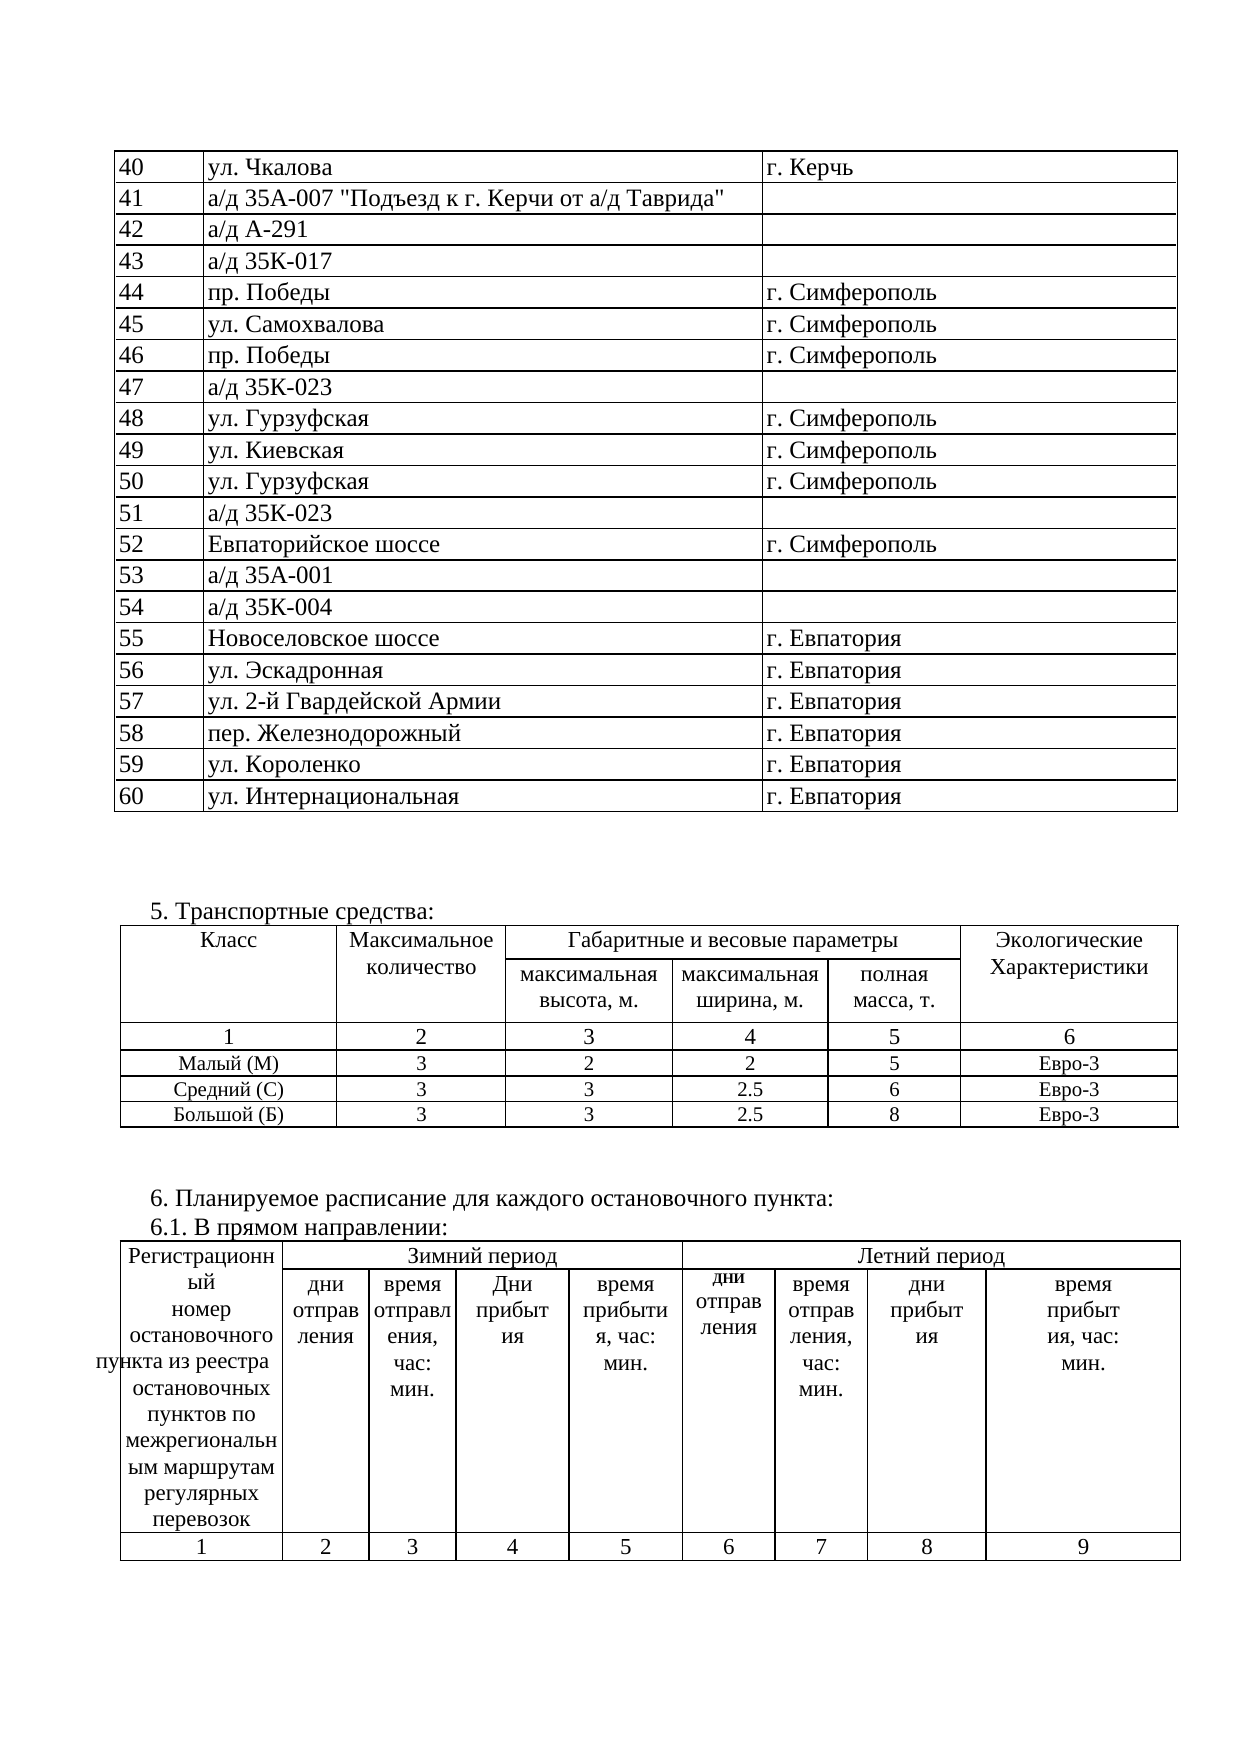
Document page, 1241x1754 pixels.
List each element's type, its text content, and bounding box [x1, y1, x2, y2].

table_header Класс [121, 926, 336, 1021]
table_cell 49 [115, 434, 203, 464]
table_cell Большой (Б) [121, 1102, 336, 1126]
table_cell [763, 213, 1177, 244]
table_cell 7 [776, 1533, 867, 1560]
table_cell 4 [457, 1533, 568, 1560]
table_cell 2 [673, 1051, 827, 1075]
text 6. Планируемое расписание для каждого остановочного пункта: [150, 1183, 1090, 1212]
table_cell 53 [115, 560, 203, 590]
table_cell 55 [115, 623, 203, 653]
table_cell г. Симферополь [763, 339, 1177, 370]
table_cell ул. Интернациональная [204, 781, 762, 811]
table_cell [763, 244, 1177, 276]
table_cell дни прибыт ия [868, 1270, 985, 1532]
table_cell время прибыти я, час: мин. [570, 1270, 682, 1532]
table_cell 1 [121, 1533, 282, 1560]
table_cell пр. Победы [204, 277, 762, 307]
table_cell полная масса, т. [829, 960, 960, 1021]
table_header Экологические Характеристики [961, 926, 1177, 1021]
table_cell 3 [337, 1102, 505, 1126]
table_cell ул. Киевская [204, 435, 762, 464]
table_cell 3 [337, 1051, 505, 1075]
table_cell 54 [115, 591, 203, 622]
table_cell г. Евпатория [763, 685, 1177, 716]
table_header Зимний период [283, 1242, 682, 1268]
table_cell 48 [115, 403, 203, 433]
table_cell ул. Гурзуфская [204, 403, 762, 433]
table_cell максимальная высота, м. [506, 960, 672, 1021]
table_cell 4 [673, 1023, 827, 1049]
table_cell [763, 370, 1177, 402]
table_cell г. Евпатория [763, 653, 1177, 685]
table_cell 45 [115, 308, 203, 339]
table_cell 6 [961, 1023, 1177, 1049]
table_cell 9 [987, 1533, 1180, 1560]
table_cell а/д 35К-023 [204, 498, 762, 527]
table_cell 51 [115, 497, 203, 527]
table_cell г. Евпатория [763, 716, 1177, 748]
table_cell 59 [115, 749, 203, 779]
table_cell 41 [115, 183, 203, 213]
table_cell 60 [115, 780, 203, 811]
table_cell ул. Короленко [204, 749, 762, 779]
table_cell 44 [115, 277, 203, 307]
table_header Максимальное количество [337, 926, 505, 1021]
table_cell 5 [829, 1023, 960, 1049]
table_cell [763, 496, 1177, 527]
table_cell 50 [115, 466, 203, 496]
table_cell ул. Самохвалова [204, 309, 762, 339]
table_cell 3 [506, 1023, 672, 1049]
table_cell ул. Эскадронная [204, 655, 762, 685]
table_header Габаритные и весовые параметры [506, 926, 960, 958]
table_cell [763, 559, 1177, 590]
table_cell 5 [570, 1533, 682, 1560]
table_cell а/д 35К-023 [204, 372, 762, 402]
table_cell Средний (С) [121, 1077, 336, 1101]
table_cell 57 [115, 686, 203, 716]
text 5. Транспортные средства: [150, 896, 1090, 925]
table_cell ул. Гурзуфская [204, 466, 762, 496]
table_cell г. Симферополь [763, 528, 1177, 559]
table_cell 3 [506, 1102, 672, 1126]
table_cell [763, 590, 1177, 622]
table_header Летний период [683, 1242, 1180, 1268]
table_cell 3 [506, 1077, 672, 1101]
table_cell 6 [829, 1077, 960, 1101]
table_cell а/д 35К-017 [204, 246, 762, 276]
table_cell 58 [115, 717, 203, 748]
table_cell г. Евпатория [763, 779, 1177, 811]
table_cell 52 [115, 529, 203, 559]
table_cell 2 [337, 1023, 505, 1049]
table_cell [763, 181, 1177, 213]
table_cell Евпаторийское шоссе [204, 529, 762, 559]
table_cell 46 [115, 340, 203, 370]
table_cell ДНИ отправ ления [683, 1270, 774, 1532]
table_cell 2.5 [673, 1077, 827, 1101]
table_cell а/д 35А-001 [204, 561, 762, 590]
table_cell Дни прибыт ия [457, 1270, 568, 1532]
table_cell г. Керчь [763, 152, 1177, 181]
table_cell 1 [121, 1023, 336, 1049]
table_cell время отправл ения, час: мин. [370, 1270, 455, 1532]
table_cell 2.5 [673, 1102, 827, 1126]
table_cell Евро-3 [961, 1051, 1177, 1075]
table_cell 8 [829, 1102, 960, 1126]
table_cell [204, 183, 762, 213]
table_cell Евро-3 [961, 1102, 1177, 1126]
table_cell 2 [283, 1533, 368, 1560]
table_cell ул. Чкалова [204, 152, 762, 181]
table_cell Евро-3 [961, 1077, 1177, 1101]
table_cell 43 [115, 245, 203, 276]
table_cell дни отправ ления [283, 1270, 368, 1532]
table_cell 3 [370, 1533, 455, 1560]
table_cell г. Симферополь [763, 402, 1177, 433]
table_cell 56 [115, 654, 203, 685]
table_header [121, 1242, 282, 1532]
table_cell 2 [506, 1051, 672, 1075]
table_cell ул. 2-й Гвардейской Армии [204, 686, 762, 716]
table_cell г. Евпатория [763, 748, 1177, 779]
table_cell пер. Железнодорожный [204, 718, 762, 748]
table_cell 40 [115, 152, 203, 181]
table_cell г. Симферополь [763, 276, 1177, 307]
table_cell а/д А-291 [204, 215, 762, 244]
table_cell 5 [829, 1051, 960, 1075]
table_cell г. Симферополь [763, 465, 1177, 496]
table_cell г. Симферополь [763, 433, 1177, 464]
table_cell максимальная ширина, м. [673, 960, 827, 1021]
table_cell 8 [868, 1533, 985, 1560]
table_cell 47 [115, 371, 203, 402]
table_cell 42 [115, 214, 203, 244]
table_cell а/д 35К-004 [204, 592, 762, 622]
table_cell г. Симферополь [763, 307, 1177, 339]
table_cell Новоселовское шоссе [204, 623, 762, 653]
table_cell пр. Победы [204, 340, 762, 370]
table_cell 6 [683, 1533, 774, 1560]
table_cell время отправ ления, час: мин. [776, 1270, 867, 1532]
table_cell г. Евпатория [763, 622, 1177, 653]
table_cell 3 [337, 1077, 505, 1101]
text 6.1. В прямом направлении: [150, 1212, 1090, 1240]
table_cell Малый (М) [121, 1051, 336, 1075]
table_cell время прибыт ия, час: мин. [987, 1270, 1180, 1532]
